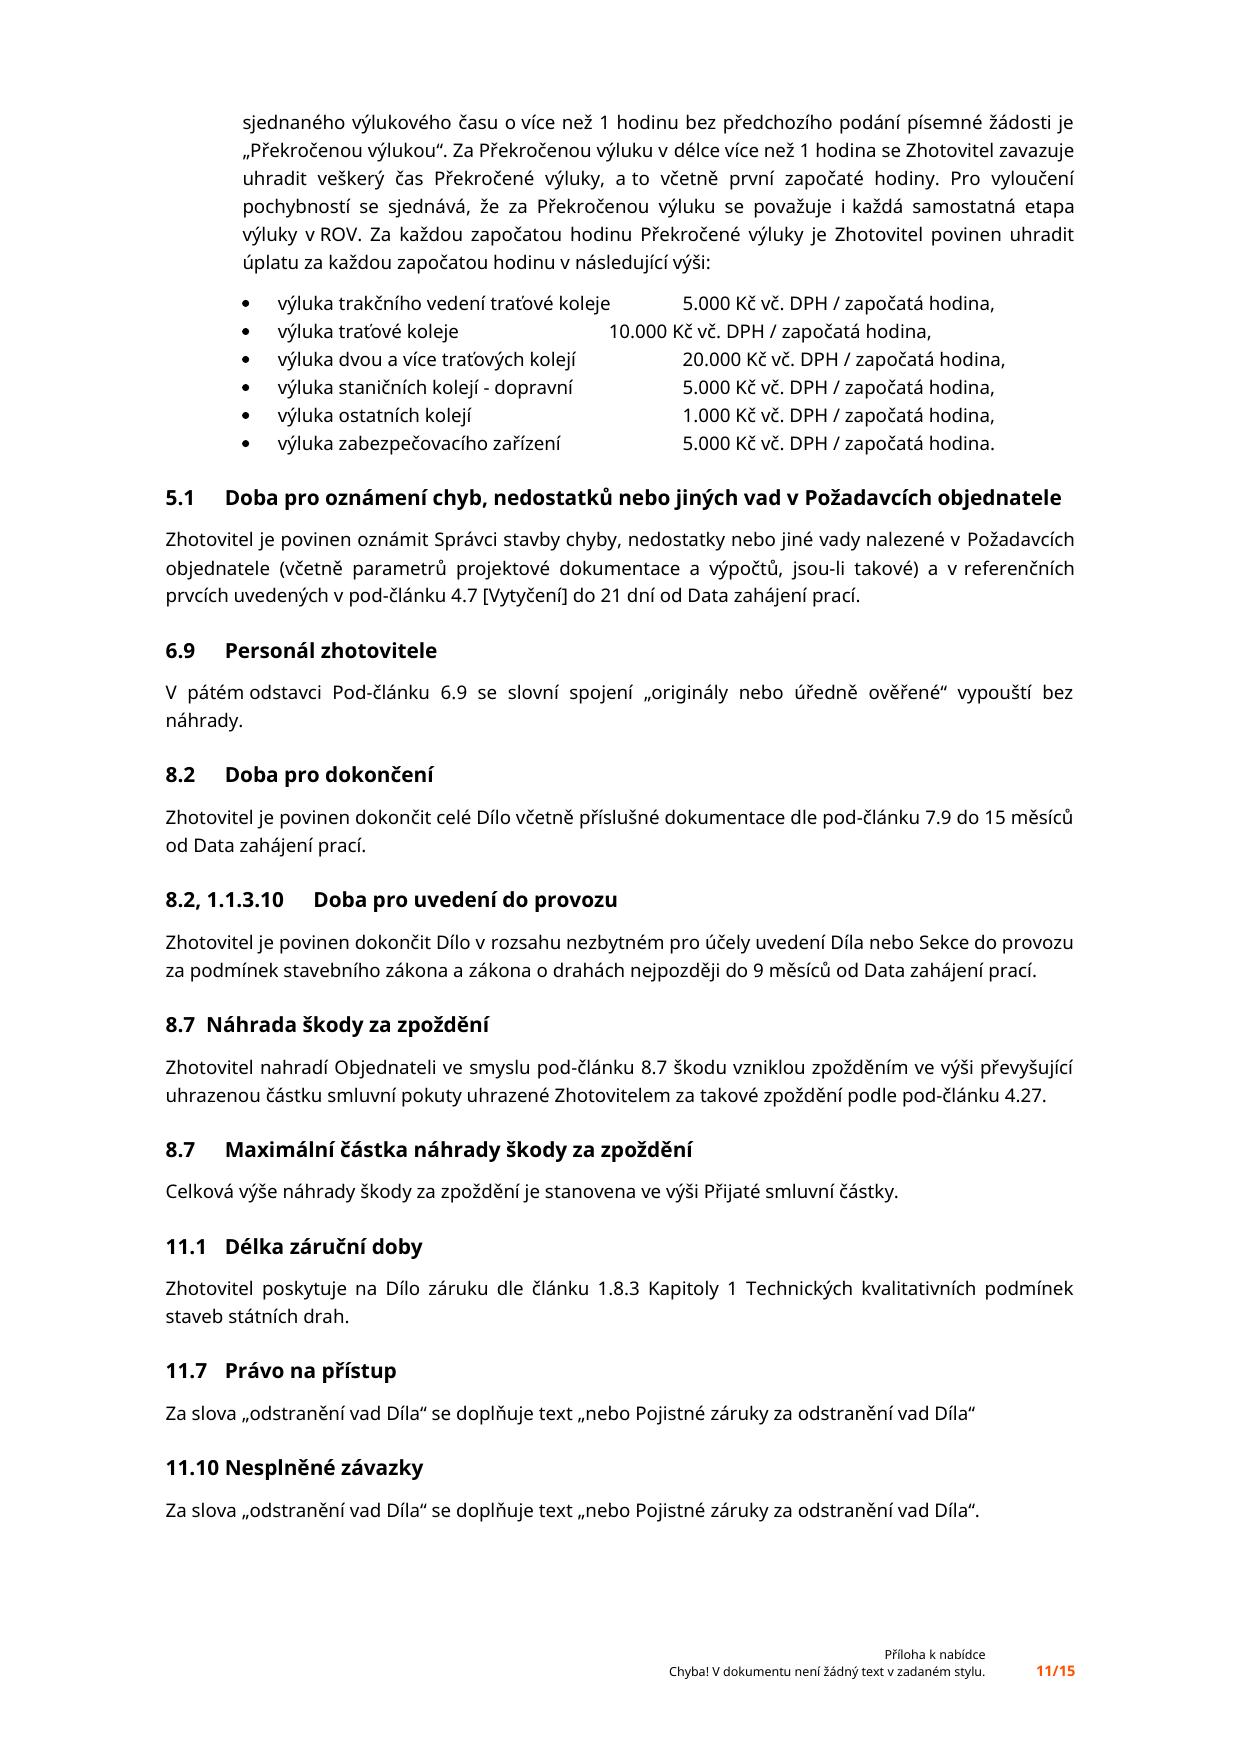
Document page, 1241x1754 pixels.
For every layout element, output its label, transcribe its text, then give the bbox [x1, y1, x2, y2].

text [242, 109, 1075, 275]
text 11.10 Nesplněné závazky [165, 1453, 1075, 1482]
text Zhotovitel nahradí Objednateli ve smyslu pod-článku 8.7 škodu vzniklou zpožděním ve výši převyšující uhrazenou částku smluvní pokuty uhrazené Zhotovitelem za takové zpoždění podle pod-článku 4.27. [165, 1054, 1075, 1107]
text výluka ostatních kolejí 1.000 Kč vč. DPH / započatá hodina, [242, 402, 1075, 427]
text výluka traťové koleje 10.000 Kč vč. DPH / započatá hodina, [242, 318, 1075, 343]
text výluka dvou a více traťových kolejí 20.000 Kč vč. DPH / započatá hodina, [242, 346, 1075, 371]
text Zhotovitel je povinen dokončit Dílo v rozsahu nezbytném pro účely uvedení Díla nebo Sekce do provozu za podmínek stavebního zákona a zákona o drahách nejpozději do 9 měsíců od Data zahájení prací. [165, 929, 1075, 983]
text 8.7 Maximální částka náhrady škody za zpoždění [165, 1135, 1075, 1163]
text 5.1 Doba pro oznámení chyb, nedostatků nebo jiných vad v Požadavcích objednatele [165, 483, 1075, 511]
text výluka trakčního vedení traťové koleje 5.000 Kč vč. DPH / započatá hodina, [242, 290, 1075, 315]
list Zhotovitel je povinen oznámit Správci stavby chyby, nedostatky nebo jiné vady nalezené v Požadavcích objednatele (včetně parametrů projektové dokumentace a výpočtů, jsou-li takové) a v referenčních prvcích uvedených v pod-článku 4.7 [Vytyčení] do 21 dní od Data zahájení prací. [165, 527, 1075, 608]
text 11.1 Délka záruční doby [165, 1232, 1075, 1260]
text výluka staničních kolejí - dopravní 5.000 Kč vč. DPH / započatá hodina, [242, 374, 1075, 399]
text 11.7 Právo na přístup [165, 1357, 1075, 1385]
text 8.7 Náhrada škody za zpoždění [165, 1010, 1075, 1039]
text Za slova „odstranění vad Díla“ se doplňuje text „nebo Pojistné záruky za odstranění vad Díla“. [165, 1497, 1075, 1523]
text 8.2, 1.1.3.10 Doba pro uvedení do provozu [165, 885, 1075, 914]
text 8.2 Doba pro dokončení [165, 761, 1075, 789]
text Celková výše náhrady škody za zpoždění je stanovena ve výši Přijaté smluvní částky. [165, 1179, 1075, 1204]
text 6.9 Personál zhotovitele [165, 636, 1075, 664]
text Zhotovitel poskytuje na Dílo záruku dle článku 1.8.3 Kapitoly 1 Technických kvalitativních podmínek staveb státních drah. [165, 1276, 1075, 1329]
text výluka zabezpečovacího zařízení 5.000 Kč vč. DPH / započatá hodina. [242, 430, 1075, 456]
list V pátém odstavci Pod-článku 6.9 se slovní spojení „originály nebo úředně ověřené“ vypouští bez náhrady. [165, 679, 1075, 733]
text Zhotovitel je povinen dokončit celé Dílo včetně příslušné dokumentace dle pod-článku 7.9 do 15 měsíců od Data zahájení prací. [165, 804, 1075, 858]
text Za slova „odstranění vad Díla“ se doplňuje text „nebo Pojistné záruky za odstranění vad Díla“ [165, 1400, 1075, 1426]
